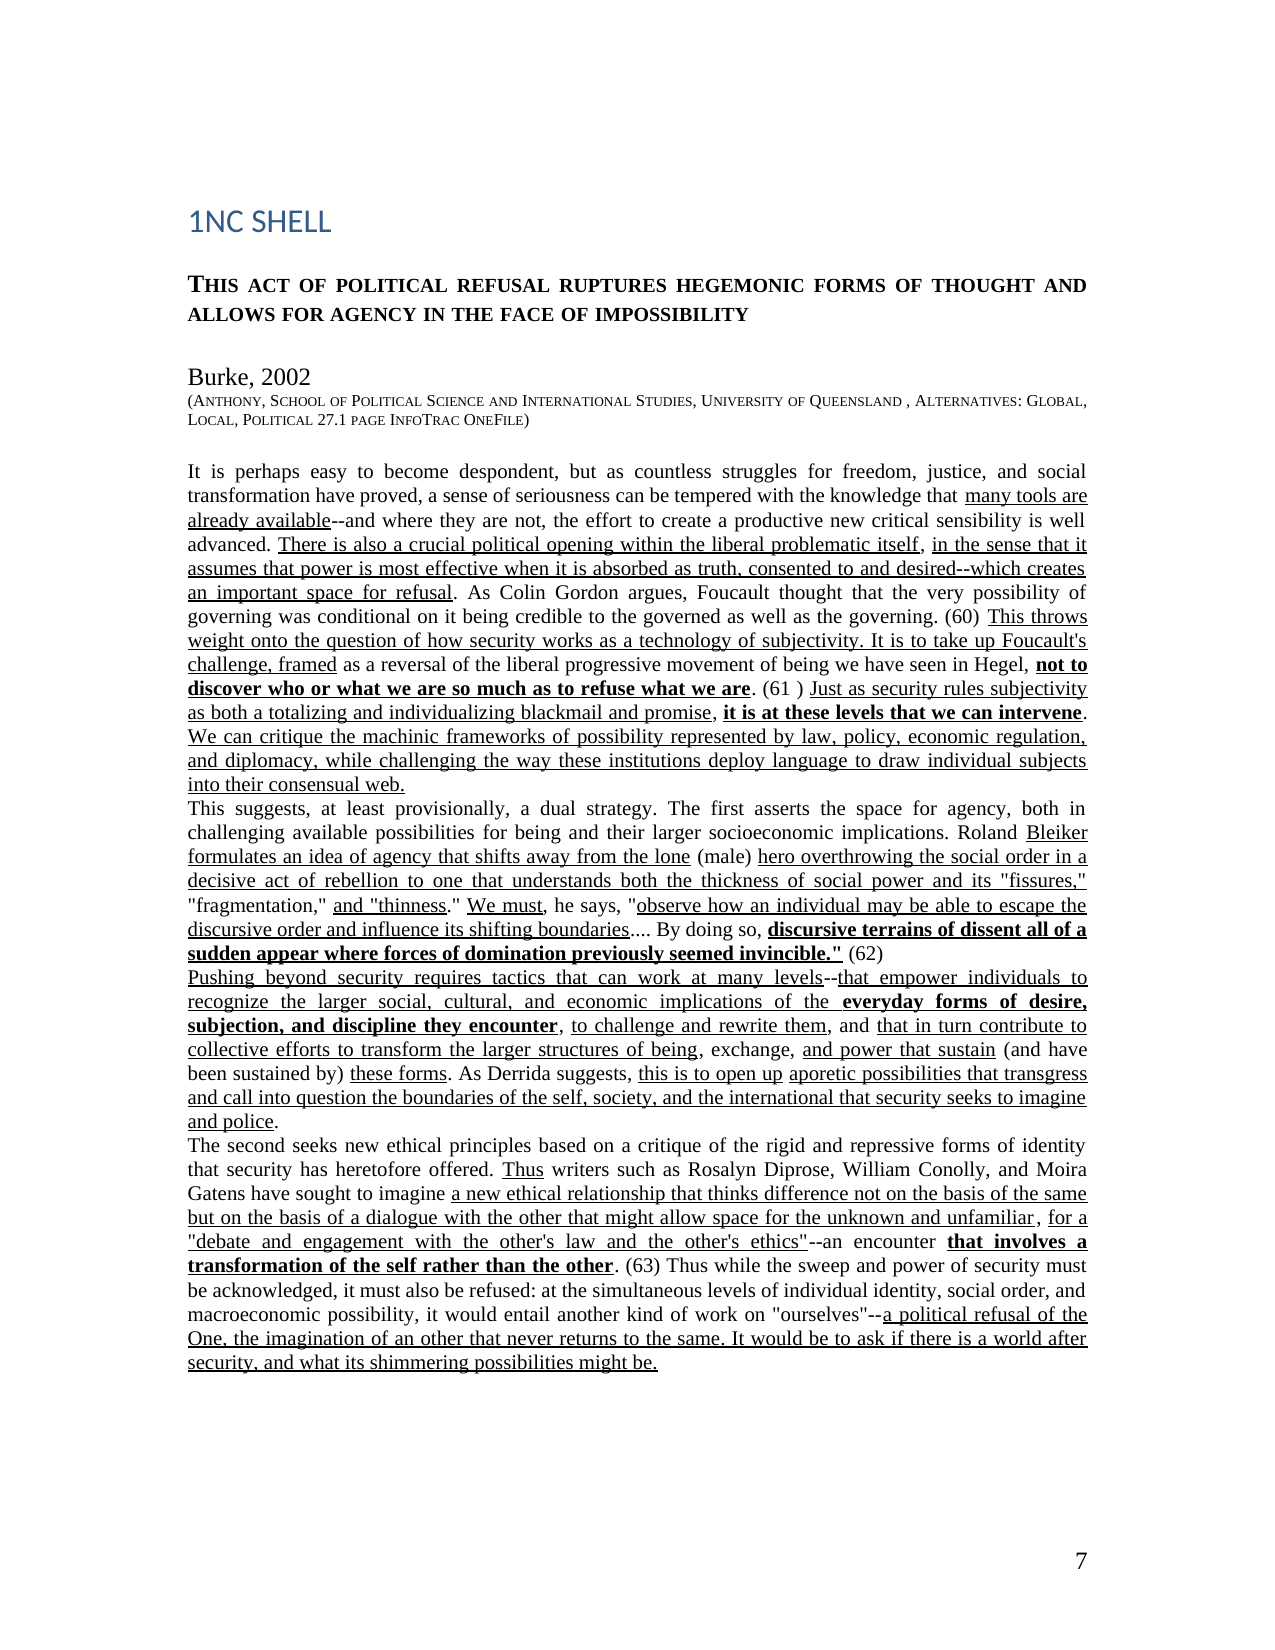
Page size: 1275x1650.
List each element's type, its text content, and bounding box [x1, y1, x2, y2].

text It is perhaps easy to become despondent, but as countless struggles for freedom, justice, and social transformation have proved, a sense of seriousness can be tempered with the knowledge that many tools are already available--and where they are not, the effort to create a productive new critical sensibility is well advanced. There is also a crucial political opening within the liberal problematic itself, in the sense that it assumes that power is most effective when it is absorbed as truth, consented to and desired--which creates an important space for refusal. As Colin Gordon argues, Foucault thought that the very possibility of governing was conditional on it being credible to the governed as well as the governing. (60) This throws weight onto the question of how security works as a technology of subjectivity. It is to take up Foucault's challenge, framed as a reversal of the liberal progressive movement of being we have seen in Hegel, not to discover who or what we are so much as to refuse what we are. (61 ) Just as security rules subjectivity as both a totalizing and individualizing blackmail and promise, it is at these levels that we can intervene. We can critique the machinic frameworks of possibility represented by law, policy, economic regulation, and diplomacy, while challenging the way these institutions deploy language to draw individual subjects into their consensual web. [187, 459, 1087, 649]
subtitle (Anthony, School of Political Science and International Studies, University of Queensland , Alternatives: Global, Local, Political 27.1 page InfoTrac OneFile) [187, 391, 1087, 429]
text This suggests, at least provisionally, a dual strategy. The first asserts the space for agency, both in challenging available possibilities for being and their larger socioeconomic implications. Roland Bleiker formulates an idea of agency that shifts away from the lone (male) hero overthrowing the social order in a decisive act of rebellion to one that understands both the thickness of social power and its "fissures," "fragmentation," and "thinness." We must, he says, "observe how an individual may be able to escape the discursive order and influence its shifting boundaries.... By doing so, discursive terrains of dissent all of a sudden appear where forces of domination previously seemed invincible." (62) [187, 796, 1087, 889]
subtitle This act of political refusal ruptures hegemonic forms of thought and allows for agency in the face of impossibility [187, 269, 1087, 327]
text The second seeks new ethical principles based on a critique of the rigid and repressive forms of identity that security has heretofore offered. Thus writers such as Rosalyn Diprose, William Conolly, and Moira Gatens have sought to imagine a new ethical relationship that thinks difference not on the basis of the same but on the basis of a dialogue with the other that might allow space for the unknown and unfamiliar, for a "debate and engagement with the other's law and the other's ethics"--an encounter that involves a transformation of the self rather than the other. (63) Thus while the sweep and power of security must be acknowledged, it must also be refused: at the simultaneous levels of individual identity, social order, and macroeconomic possibility, it would entail another kind of work on "ourselves"--a political refusal of the One, the imagination of an other that never returns to the same. It would be to ask if there is a world after security, and what its shimmering possibilities might be. [187, 1133, 1087, 1346]
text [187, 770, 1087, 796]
text Burke, 2002 [187, 362, 1087, 391]
text It is perhaps easy to become despondent, but as countless struggles for freedom, justice, and social transformation have proved, a sense of seriousness can be tempered with the knowledge that many tools are already available--and where they are not, the effort to create a productive new critical sensibility is well advanced. There is also a crucial political opening within the liberal problematic itself, in the sense that it assumes that power is most effective when it is absorbed as truth, consented to and desired--which creates an important space for refusal. As Colin Gordon argues, Foucault thought that the very possibility of governing was conditional on it being credible to the governed as well as the governing. (60) This throws weight onto the question of how security works as a technology of subjectivity. It is to take up Foucault's challenge, framed as a reversal of the liberal progressive movement of being we have seen in Hegel, not to discover who or what we are so much as to refuse what we are. (61 ) Just as security rules subjectivity as both a totalizing and individualizing blackmail and promise, it is at these levels that we can intervene. We can critique the machinic frameworks of possibility represented by law, policy, economic regulation, and diplomacy, while challenging the way these institutions deploy language to draw individual subjects into their consensual web. [187, 650, 1087, 745]
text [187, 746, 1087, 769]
subtitle 1NC SHELL [187, 200, 1087, 241]
text This suggests, at least provisionally, a dual strategy. The first asserts the space for agency, both in challenging available possibilities for being and their larger socioeconomic implications. Roland Bleiker formulates an idea of agency that shifts away from the lone (male) hero overthrowing the social order in a decisive act of rebellion to one that understands both the thickness of social power and its "fissures," "fragmentation," and "thinness." We must, he says, "observe how an individual may be able to escape the discursive order and influence its shifting boundaries.... By doing so, discursive terrains of dissent all of a sudden appear where forces of domination previously seemed invincible." (62) [187, 890, 1087, 965]
text Pushing beyond security requires tactics that can work at many levels--that empower individuals to recognize the larger social, cultural, and economic implications of the everyday forms of desire, subjection, and discipline they encounter, to challenge and rewrite them, and that in turn contribute to collective efforts to transform the larger structures of being, exchange, and power that sustain (and have been sustained by) these forms. As Derrida suggests, this is to open up aporetic possibilities that transgress and call into question the boundaries of the self, society, and the international that security seeks to imagine and police. [187, 965, 1087, 1010]
text Pushing beyond security requires tactics that can work at many levels--that empower individuals to recognize the larger social, cultural, and economic implications of the everyday forms of desire, subjection, and discipline they encounter, to challenge and rewrite them, and that in turn contribute to collective efforts to transform the larger structures of being, exchange, and power that sustain (and have been sustained by) these forms. As Derrida suggests, this is to open up aporetic possibilities that transgress and call into question the boundaries of the self, society, and the international that security seeks to imagine and police. [187, 1011, 1087, 1106]
